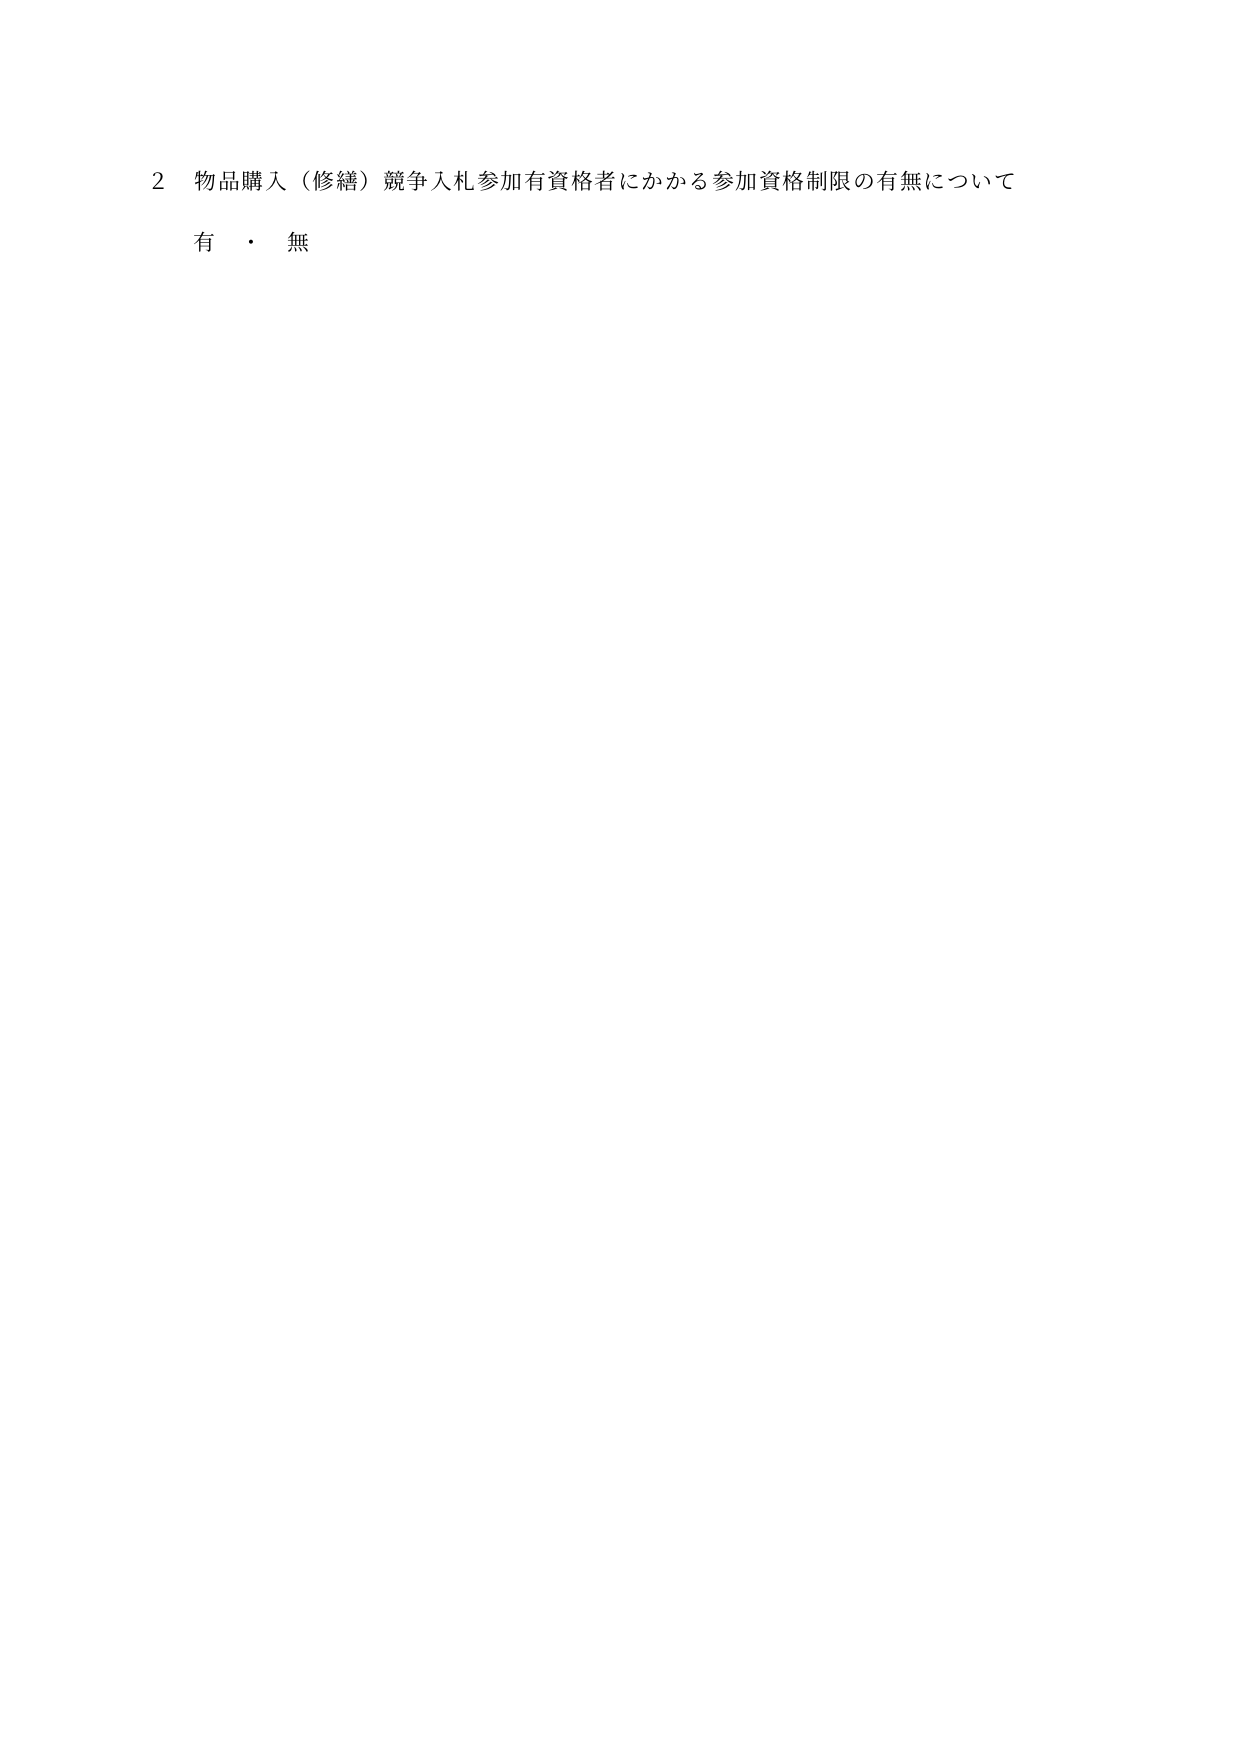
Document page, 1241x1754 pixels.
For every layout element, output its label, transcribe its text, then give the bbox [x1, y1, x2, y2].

text ２ 物品購入（修繕）競争入札参加有資格者にかかる参加資格制限の有無について [148, 149, 1092, 210]
text 有 ・ 無 [169, 210, 1092, 271]
